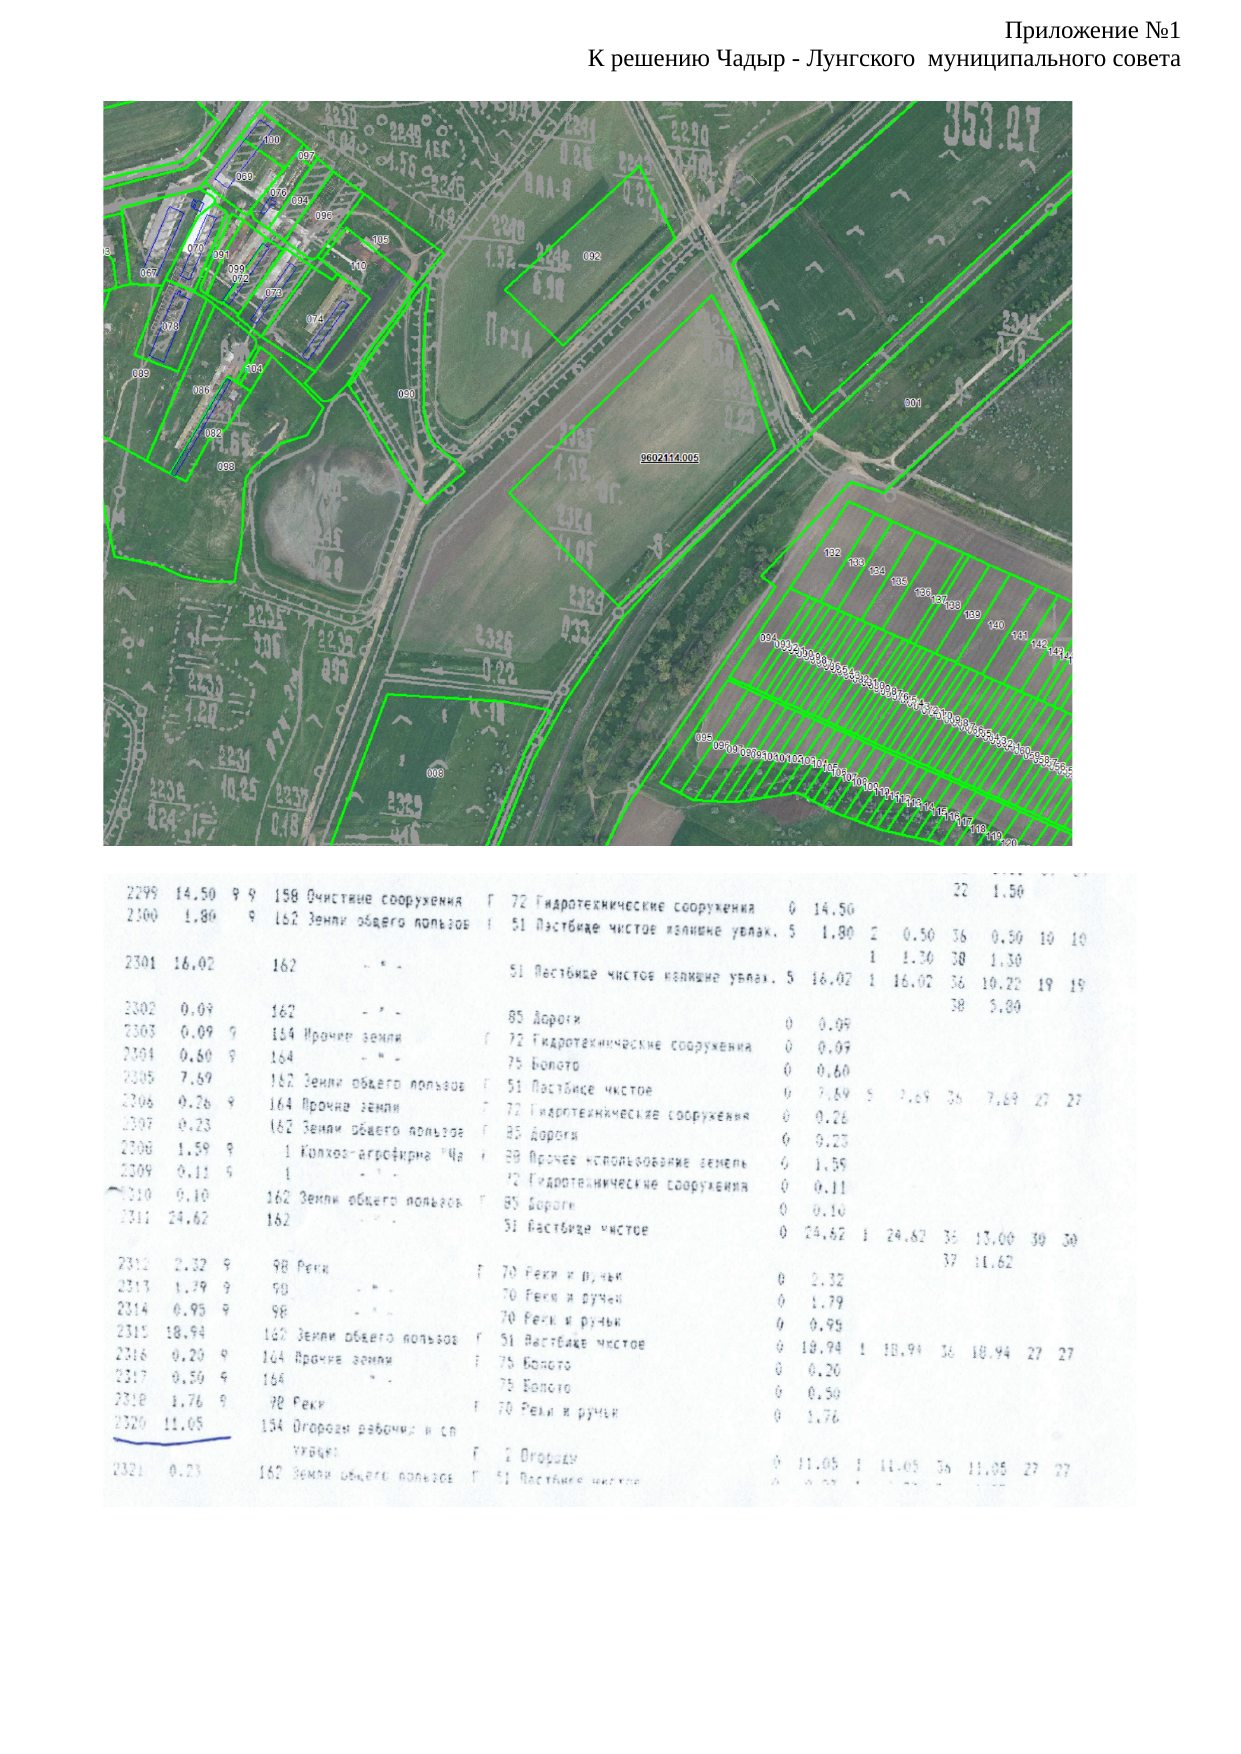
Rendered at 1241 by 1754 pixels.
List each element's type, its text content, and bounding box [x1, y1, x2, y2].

text К решению Чадыр - Лунгского муниципального совета [192, 43, 1181, 72]
picture [103, 101, 1073, 846]
picture [103, 873, 1137, 1507]
text Приложение №1 [487, 15, 1181, 43]
